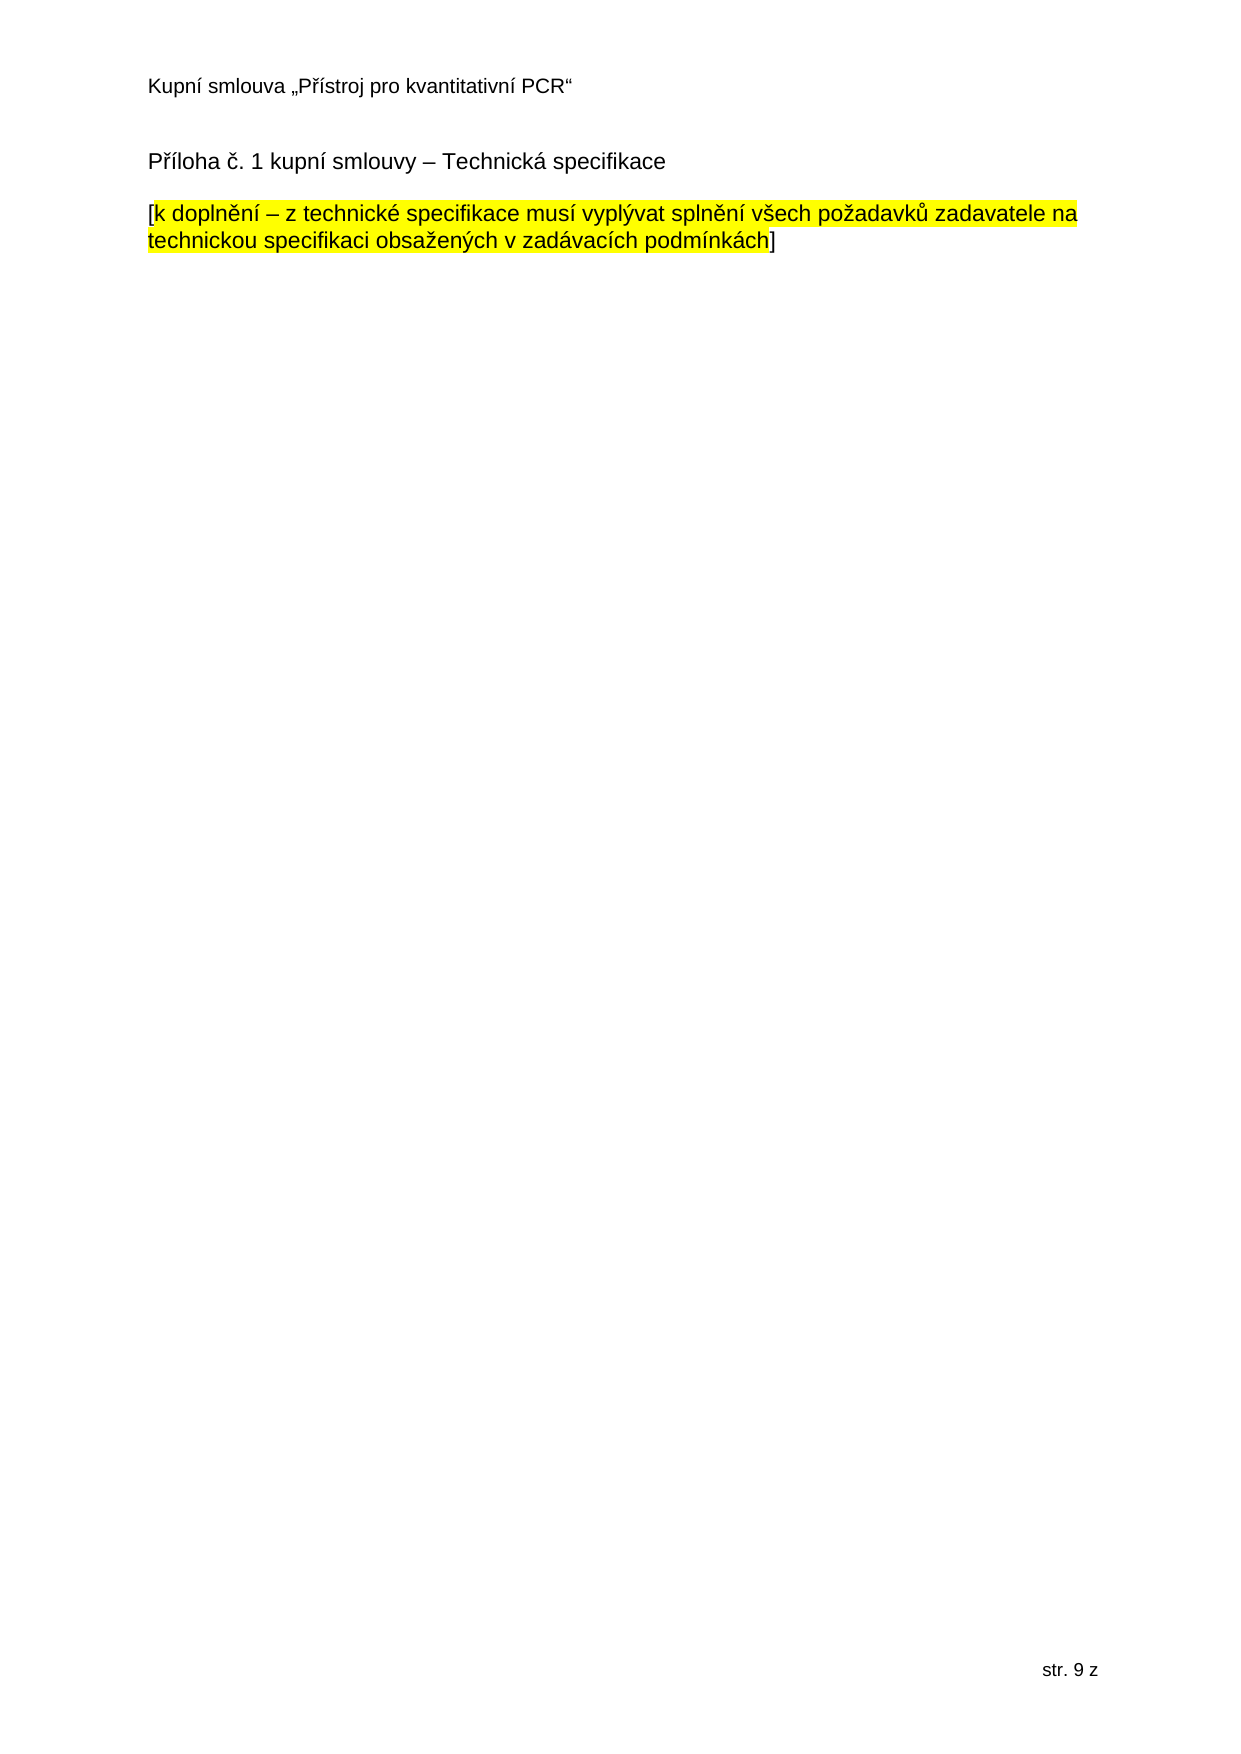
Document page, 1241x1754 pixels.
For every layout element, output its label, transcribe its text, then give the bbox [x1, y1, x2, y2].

text Příloha č. 1 kupní smlouvy – Technická specifikace [148, 148, 1093, 174]
text [k doplnění – z technické specifikace musí vyplývat splnění všech požadavků zadavatele na technickou specifikaci obsažených v zadávacích podmínkách] [769, 200, 1093, 253]
